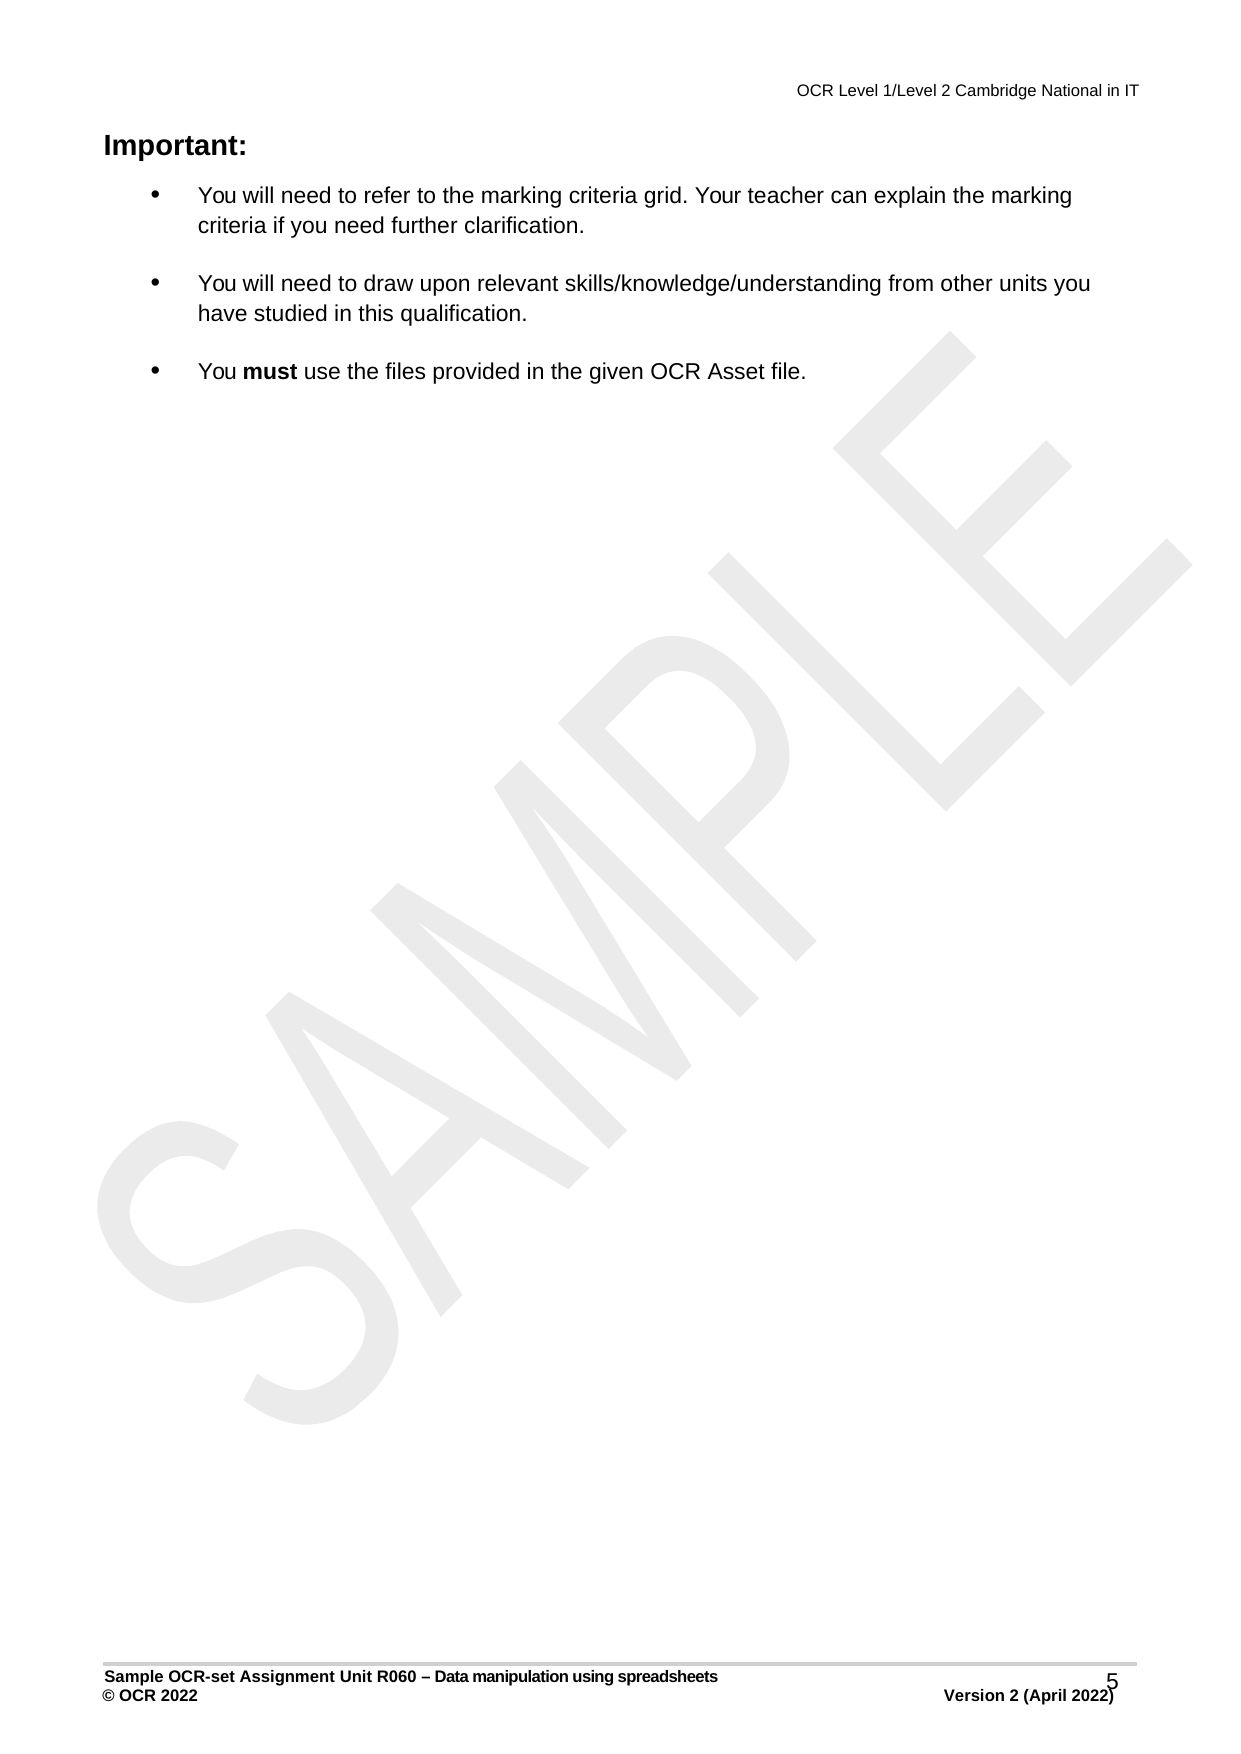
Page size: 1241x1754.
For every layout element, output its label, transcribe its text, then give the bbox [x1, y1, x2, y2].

list You will need to refer to the marking criteria grid. Your teacher can explain the marking criteria if you need further clarification. [150, 178, 1137, 238]
text Important: [103, 127, 1203, 161]
list You must use the files provided in the given OCR Asset file. [150, 354, 1137, 385]
list You will need to draw upon relevant skills/knowledge/understanding from other units you have studied in this qualification. [150, 266, 1137, 326]
